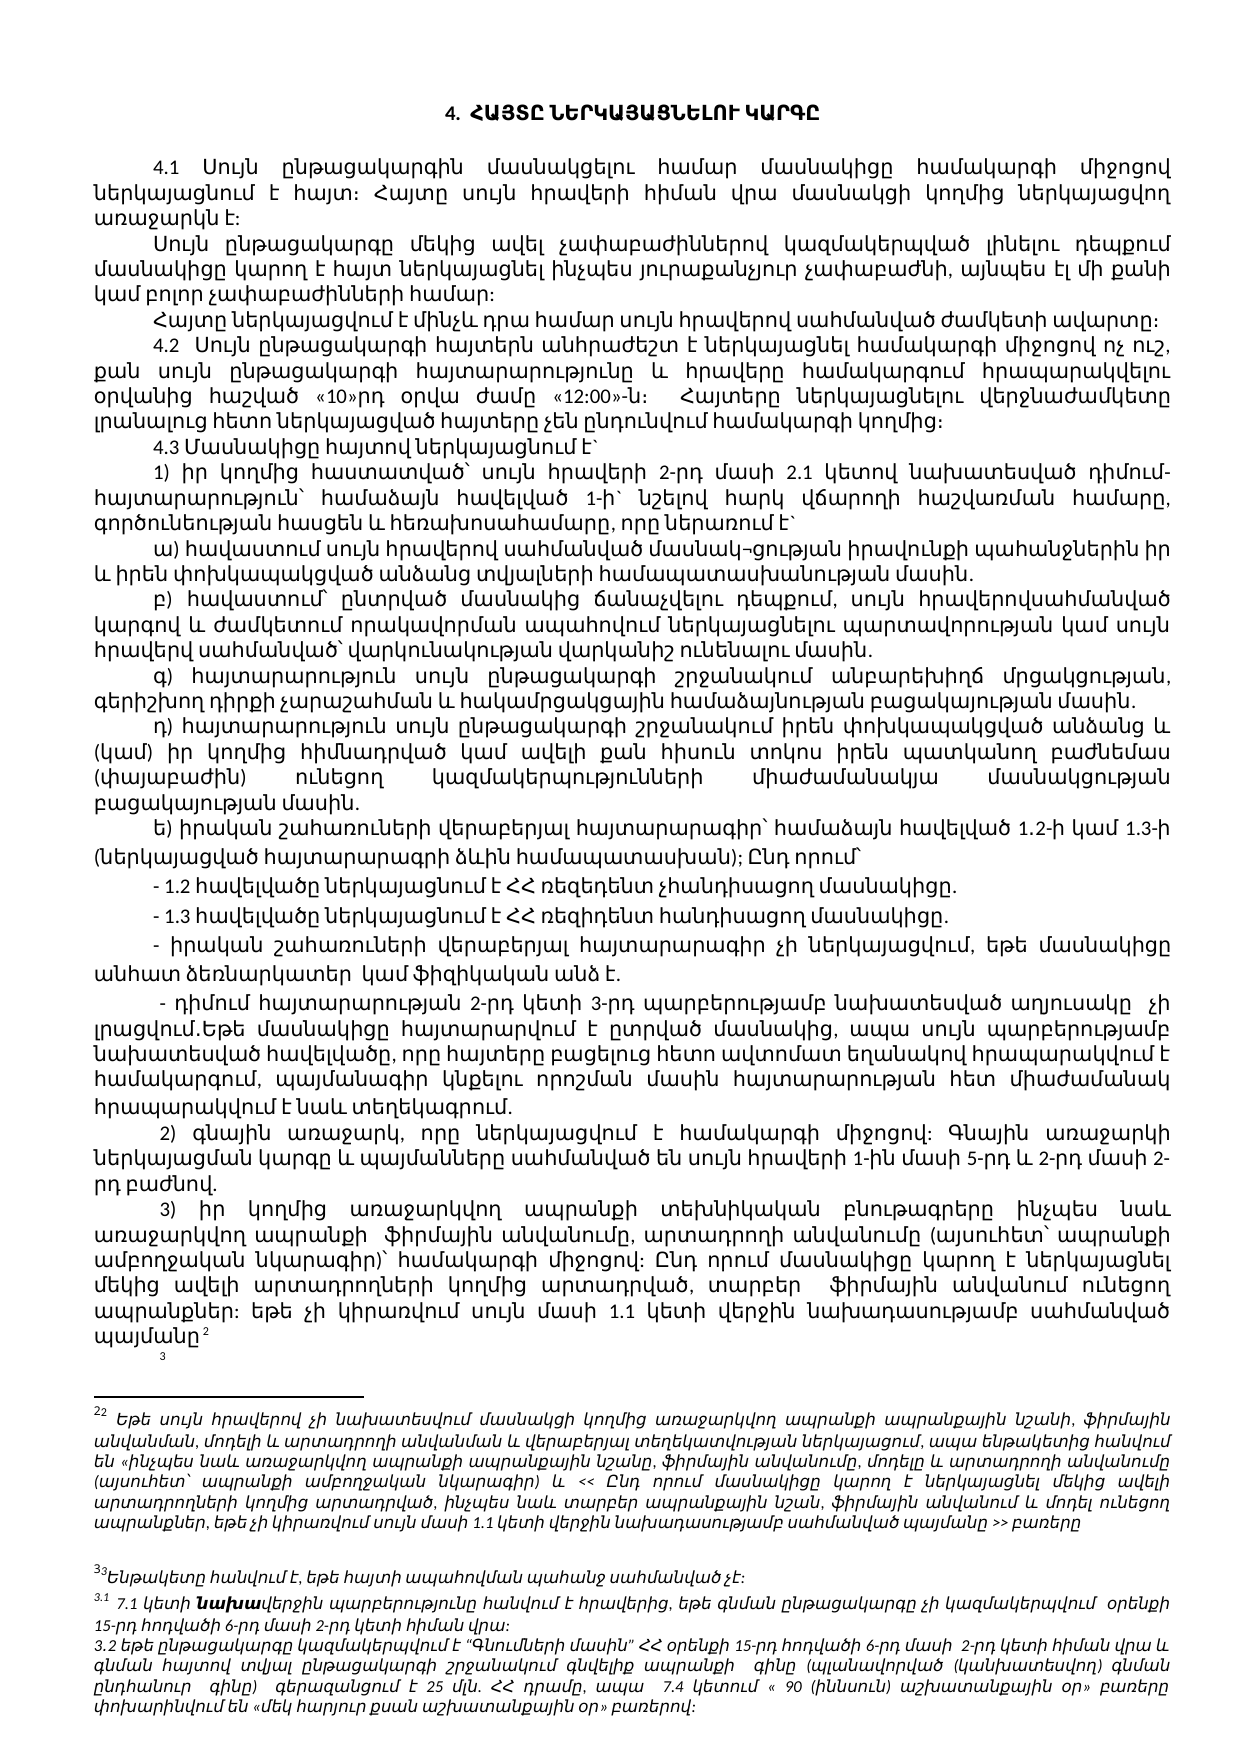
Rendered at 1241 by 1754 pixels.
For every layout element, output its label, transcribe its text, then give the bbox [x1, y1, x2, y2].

text 4.3 Մասնակիցը հայտով ներկայացնում է` [94, 434, 1171, 459]
text - իրական շահառուների վերաբերյալ հայտարարագիր չի ներկայացվում, եթե մասնակիցը անհատ ձեռնարկատեր կամ ֆիզիկական անձ է. [94, 932, 1171, 987]
text - 1.3 հավելվածը ներկայացնում է ՀՀ ռեզիդենտ հանդիսացող մասնակիցը. [94, 903, 1171, 928]
text Սույն ընթացակարգը մեկից ավել չափաբաժիններով կազմակերպված լինելու դեպքում մասնակիցը կարող է հայտ ներկայացնել ինչպես յուրաքանչյուր չափաբաժնի, այնպես էլ մի քանի կամ բոլոր չափաբաժինների համար: [94, 231, 1171, 307]
text 3) իր կողմից առաջարկվող ապրանքի տեխնիկական բնութագրերը ինչպես նաև առաջարկվող ապրանքի ֆիրմային անվանումը, արտադրողի անվանումը (այսուհետ՝ ապրանքի ամբողջական նկարագիր)՝ համակարգի միջոցով: Ընդ որում մասնակիցը կարող է ներկայացնել մեկից ավելի արտադրողների կողմից արտադրված, տարբեր ֆիրմային անվանում ունեցող ապրանքներ: եթե չի կիրառվում սույն մասի 1.1 կետի վերջին նախադասությամբ սահմանված պայմանը 2 [94, 1196, 1171, 1349]
text - 1.2 հավելվածը ներկայացնում է ՀՀ ռեզեդենտ չհանդիսացող մասնակիցը. [94, 874, 1171, 899]
text 4. ՀԱՅՏԸ ՆԵՐԿԱՅԱՑՆԵԼՈՒ ԿԱՐԳԸ [94, 100, 1171, 126]
text - դիմում հայտարարության 2-րդ կետի 3-րդ պարբերությամբ նախատեսված աղյուսակը չի լրացվում․Եթե մասնակիցը հայտարարվում է ըտրված մասնակից, ապա սույն պարբերությամբ նախատեսված հավելվածը, որը հայտերը բացելուց հետո ավտոմատ եղանակով հրապարակվում է համակարգում, պայմանագիր կնքելու որոշման մասին հայտարարության հետ միաժամանակ հրապարակվում է նաև տեղեկագրում. [94, 990, 1171, 1120]
text 4.1 Սույն ընթացակարգին մասնակցելու համար մասնակիցը համակարգի միջոցով ներկայացնում է հայտ։ Հայտը սույն հրավերի հիման վրա մասնակցի կողմից ներկայացվող առաջարկն է: [94, 154, 1171, 231]
text ա) հավաստում սույն հրավերով սահմանված մասնակ¬ցության իրավունքի պահանջներին իր և իրեն փոխկապակցված անձանց տվյալների համապատասխանության մասին. [94, 536, 1171, 587]
text ե) իրական շահառուների վերաբերյալ հայտարարագիր՝ համաձայն հավելված 1․2-ի կամ 1.3-ի (ներկայացված հայտարարագրի ձևին համապատասխան); Ընդ որում՝ [94, 815, 1171, 870]
text դ) հայտարարություն սույն ընթացակարգի շրջանակում իրեն փոխկապակցված անձանց և (կամ) իր կողմից հիմնադրված կամ ավելի քան հիսուն տոկոս իրեն պատկանող բաժնեմաս (փայաբաժին) ունեցող կազմակերպությունների միաժամանակյա մասնակցության բացակայության մասին. [94, 714, 1171, 815]
text 4.2 Սույն ընթացակարգի հայտերն անհրաժեշտ է ներկայացնել համակարգի միջոցով ոչ ուշ, քան սույն ընթացակարգի հայտարարությունը և հրավերը համակարգում հրապարակվելու օրվանից հաշված «10»րդ օրվա ժամը «12:00»-ն։ Հայտերը ներկայացնելու վերջնաժամկետը լրանալուց հետո ներկայացված հայտերը չեն ընդունվում համակարգի կողմից։ [94, 332, 1171, 434]
text 3 [94, 1349, 1171, 1374]
text Հայտը ներկայացվում է մինչև դրա համար սույն հրավերով սահմանված ժամկետի ավարտը։ [94, 307, 1171, 332]
text գ) հայտարարություն սույն ընթացակարգի շրջանակում անբարեխիղճ մրցակցության, գերիշխող դիրքի չարաշահման և հակամրցակցային համաձայնության բացակայության մասին. [94, 663, 1171, 714]
text 1) իր կողմից հաստատված՝ սույն հրավերի 2-րդ մասի 2.1 կետով նախատեսված դիմում-հայտարարություն՝ համաձայն հավելված 1-ի` նշելով հարկ վճարողի հաշվառման համարը, գործունեության հասցեն և հեռախոսահամարը, որը ներառում է` [94, 459, 1171, 536]
text 2) գնային առաջարկ, որը ներկայացվում է համակարգի միջոցով: Գնային առաջարկի ներկայացման կարգը և պայմանները սահմանված են սույն հրավերի 1-ին մասի 5-րդ և 2-րդ մասի 2-րդ բաժնով. [94, 1120, 1171, 1196]
text բ) հավաստում՝ ընտրված մասնակից ճանաչվելու դեպքում, սույն հրավերովսահմանված կարգով և ժամկետում որակավորման ապահովում ներկայացնելու պարտավորության կամ սույն հրավերվ սահմանված՝ վարկունակության վարկանիշ ունենալու մասին. [94, 587, 1171, 663]
